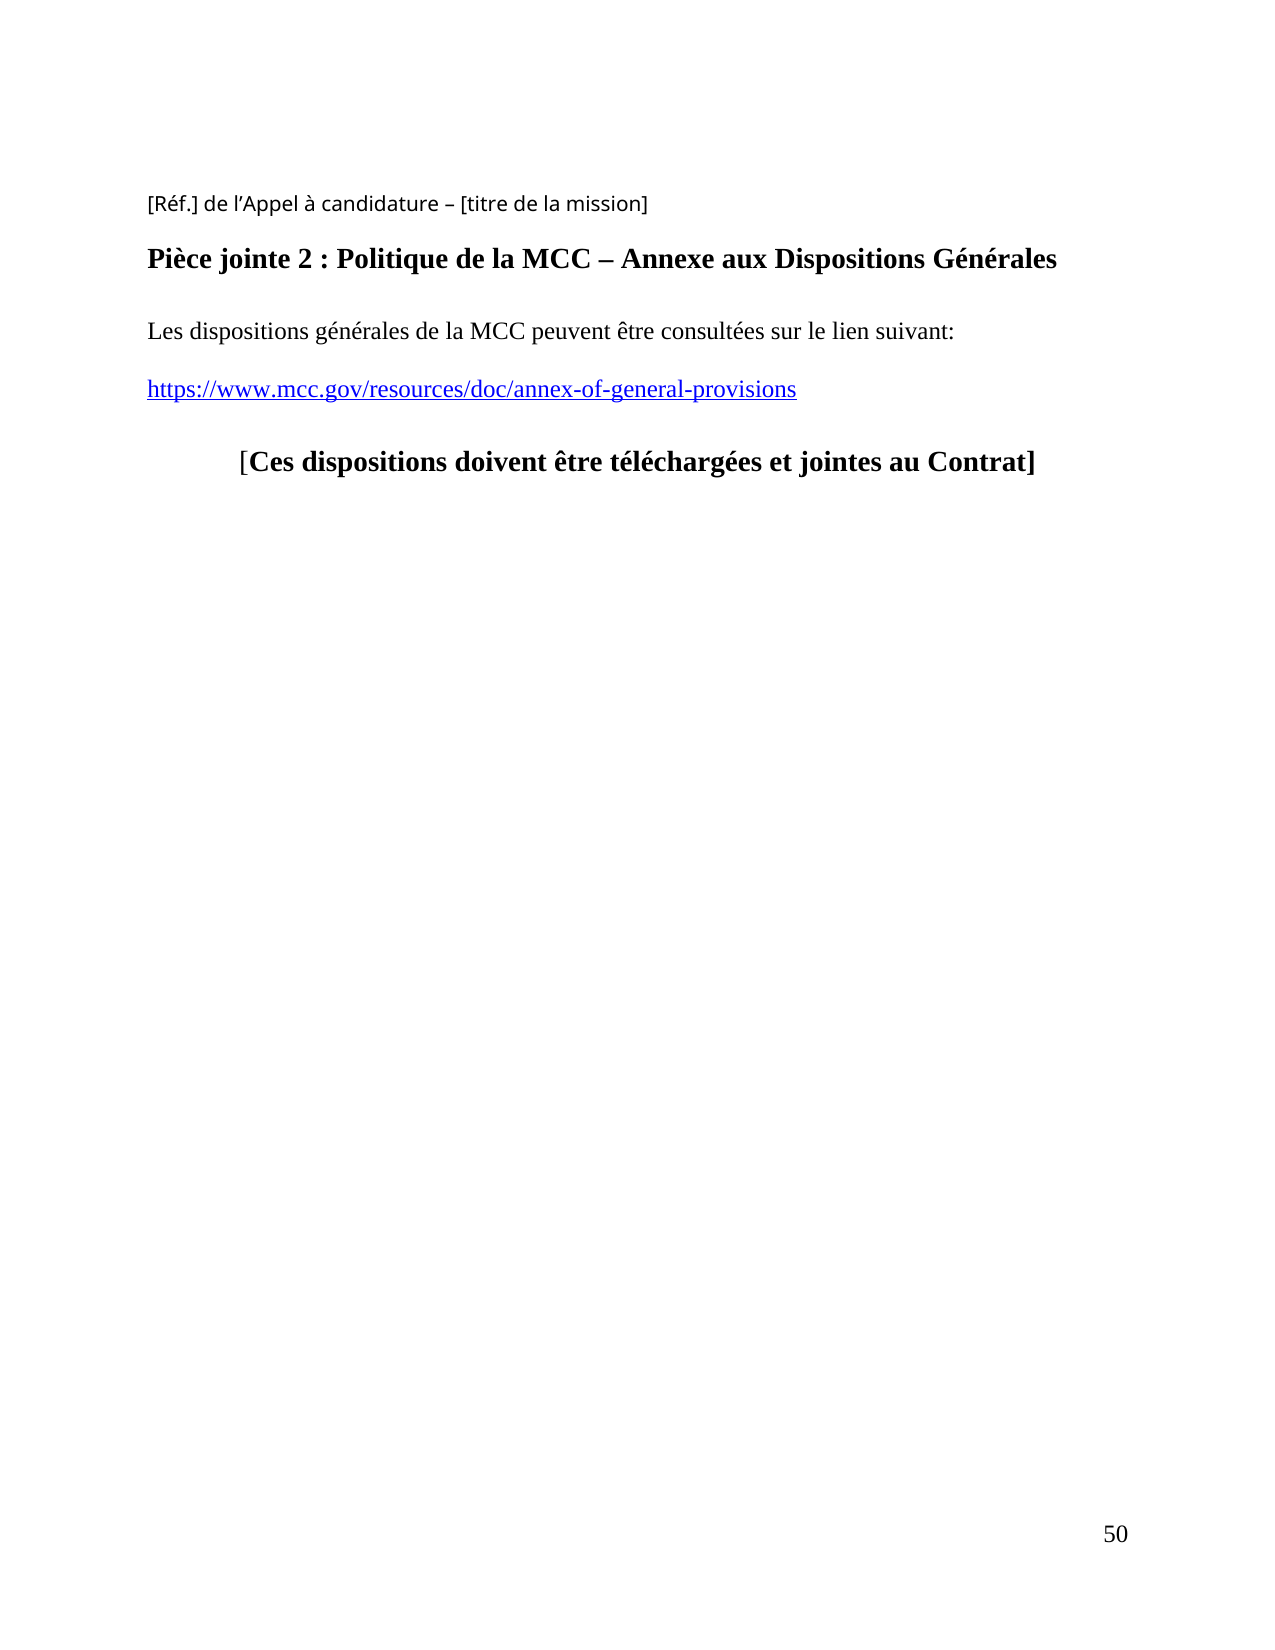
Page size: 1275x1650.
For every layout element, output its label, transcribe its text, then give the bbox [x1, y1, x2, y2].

subtitle [Ces dispositions doivent être téléchargées et jointes au Contrat] [147, 444, 1128, 477]
text https://www.mcc.gov/resources/doc/annex-of-general-provisions [147, 374, 1128, 402]
text Les dispositions générales de la MCC peuvent être consultées sur le lien suivant: [147, 316, 1128, 345]
subtitle Pièce jointe 2 : Politique de la MCC – Annexe aux Dispositions Générales [147, 241, 1128, 275]
